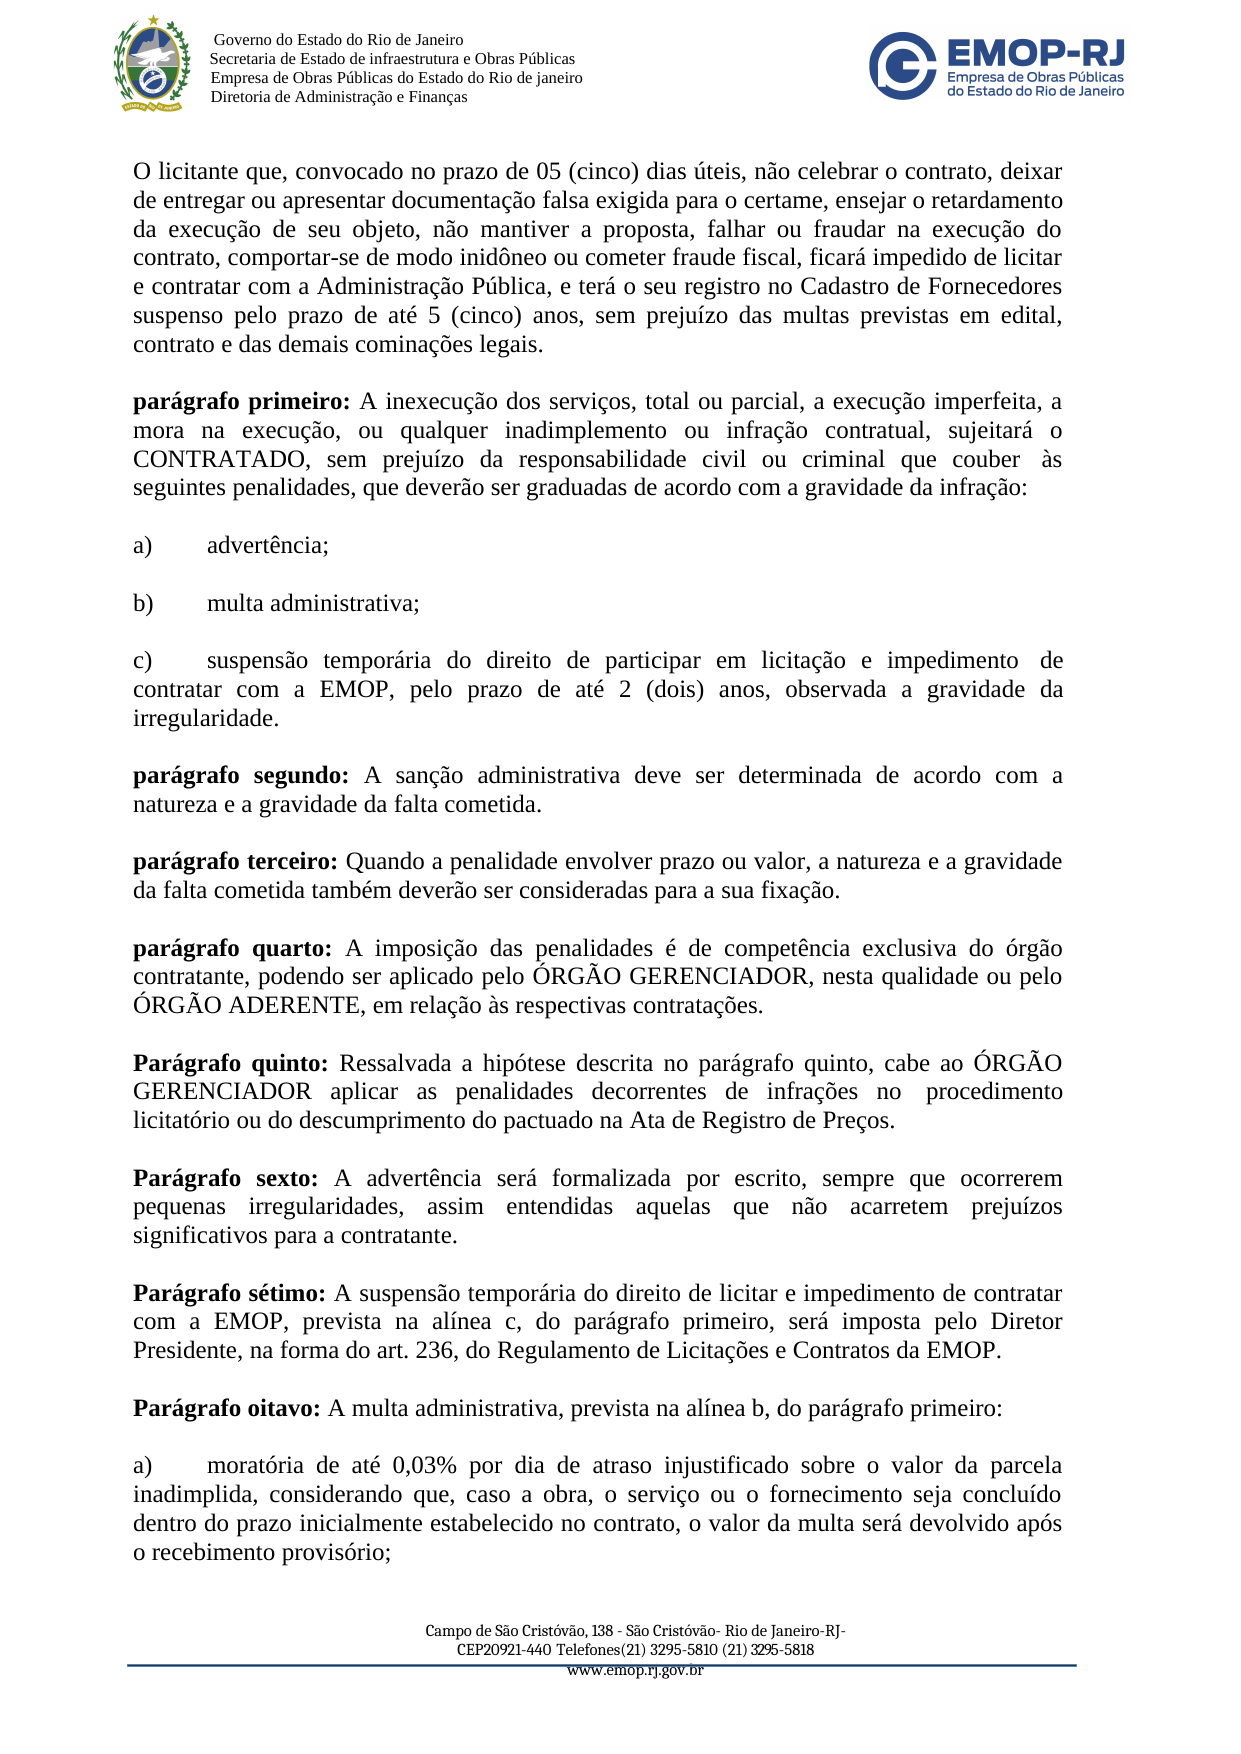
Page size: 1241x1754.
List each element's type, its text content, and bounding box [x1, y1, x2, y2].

text Parágrafo quinto: Ressalvada a hipótese descrita no parágrafo quinto, cabe ao ÓRGÃO GERENCIADOR aplicar as penalidades decorrentes de infrações no procedimento licitatório ou do descumprimento do pactuado na Ata de Registro de Preços. [133, 1048, 1063, 1134]
picture [113, 14, 191, 112]
picture [869, 25, 1134, 101]
text parágrafo segundo: A sanção administrativa deve ser determinada de acordo com a natureza e a gravidade da falta cometida. [133, 760, 1063, 818]
list moratória de até 0,03% por dia de atraso injustificado sobre o valor da parcela inadimplida, considerando que, caso a obra, o serviço ou o fornecimento seja concluído dentro do prazo inicialmente estabelecido no contrato, o valor da multa será devolvido após o recebimento provisório; [133, 1450, 1063, 1565]
list advertência; [133, 530, 1078, 559]
list multa administrativa; [133, 588, 1078, 616]
text parágrafo quarto: A imposição das penalidades é de competência exclusiva do órgão contratante, podendo ser aplicado pelo ÓRGÃO GERENCIADOR, nesta qualidade ou pelo ÓRGÃO ADERENTE, em relação às respectivas contratações. [133, 933, 1063, 1019]
text parágrafo terceiro: Quando a penalidade envolver prazo ou valor, a natureza e a gravidade da falta cometida também deverão ser consideradas para a sua fixação. [133, 846, 1063, 904]
text O licitante que, convocado no prazo de 05 (cinco) dias úteis, não celebrar o contrato, deixar de entregar ou apresentar documentação falsa exigida para o certame, ensejar o retardamento da execução de seu objeto, não mantiver a proposta, falhar ou fraudar na execução do contrato, comportar-se de modo inidôneo ou cometer fraude fiscal, ficará impedido de licitar e contratar com a Administração Pública, e terá o seu registro no Cadastro de Fornecedores suspenso pelo prazo de até 5 (cinco) anos, sem prejuízo das multas previstas em edital, contrato e das demais cominações legais. [133, 156, 1063, 357]
list suspensão temporária do direito de participar em licitação e impedimento de contratar com a EMOP, pelo prazo de até 2 (dois) anos, observada a gravidade da irregularidade. [133, 645, 1063, 731]
text Parágrafo sétimo: A suspensão temporária do direito de licitar e impedimento de contratar com a EMOP, prevista na alínea c, do parágrafo primeiro, será imposta pelo Diretor Presidente, na forma do art. 236, do Regulamento de Licitações e Contratos da EMOP. [133, 1278, 1063, 1364]
text Parágrafo sexto: A advertência será formalizada por escrito, sempre que ocorrerem pequenas irregularidades, assim entendidas aquelas que não acarretem prejuízos significativos para a contratante. [133, 1163, 1063, 1249]
text parágrafo primeiro: A inexecução dos serviços, total ou parcial, a execução imperfeita, a mora na execução, ou qualquer inadimplemento ou infração contratual, sujeitará o CONTRATADO, sem prejuízo da responsabilidade civil ou criminal que couber às seguintes penalidades, que deverão ser graduadas de acordo com a gravidade da infração: [133, 386, 1063, 501]
text Parágrafo oitavo: A multa administrativa, prevista na alínea b, do parágrafo primeiro: [133, 1393, 1078, 1422]
